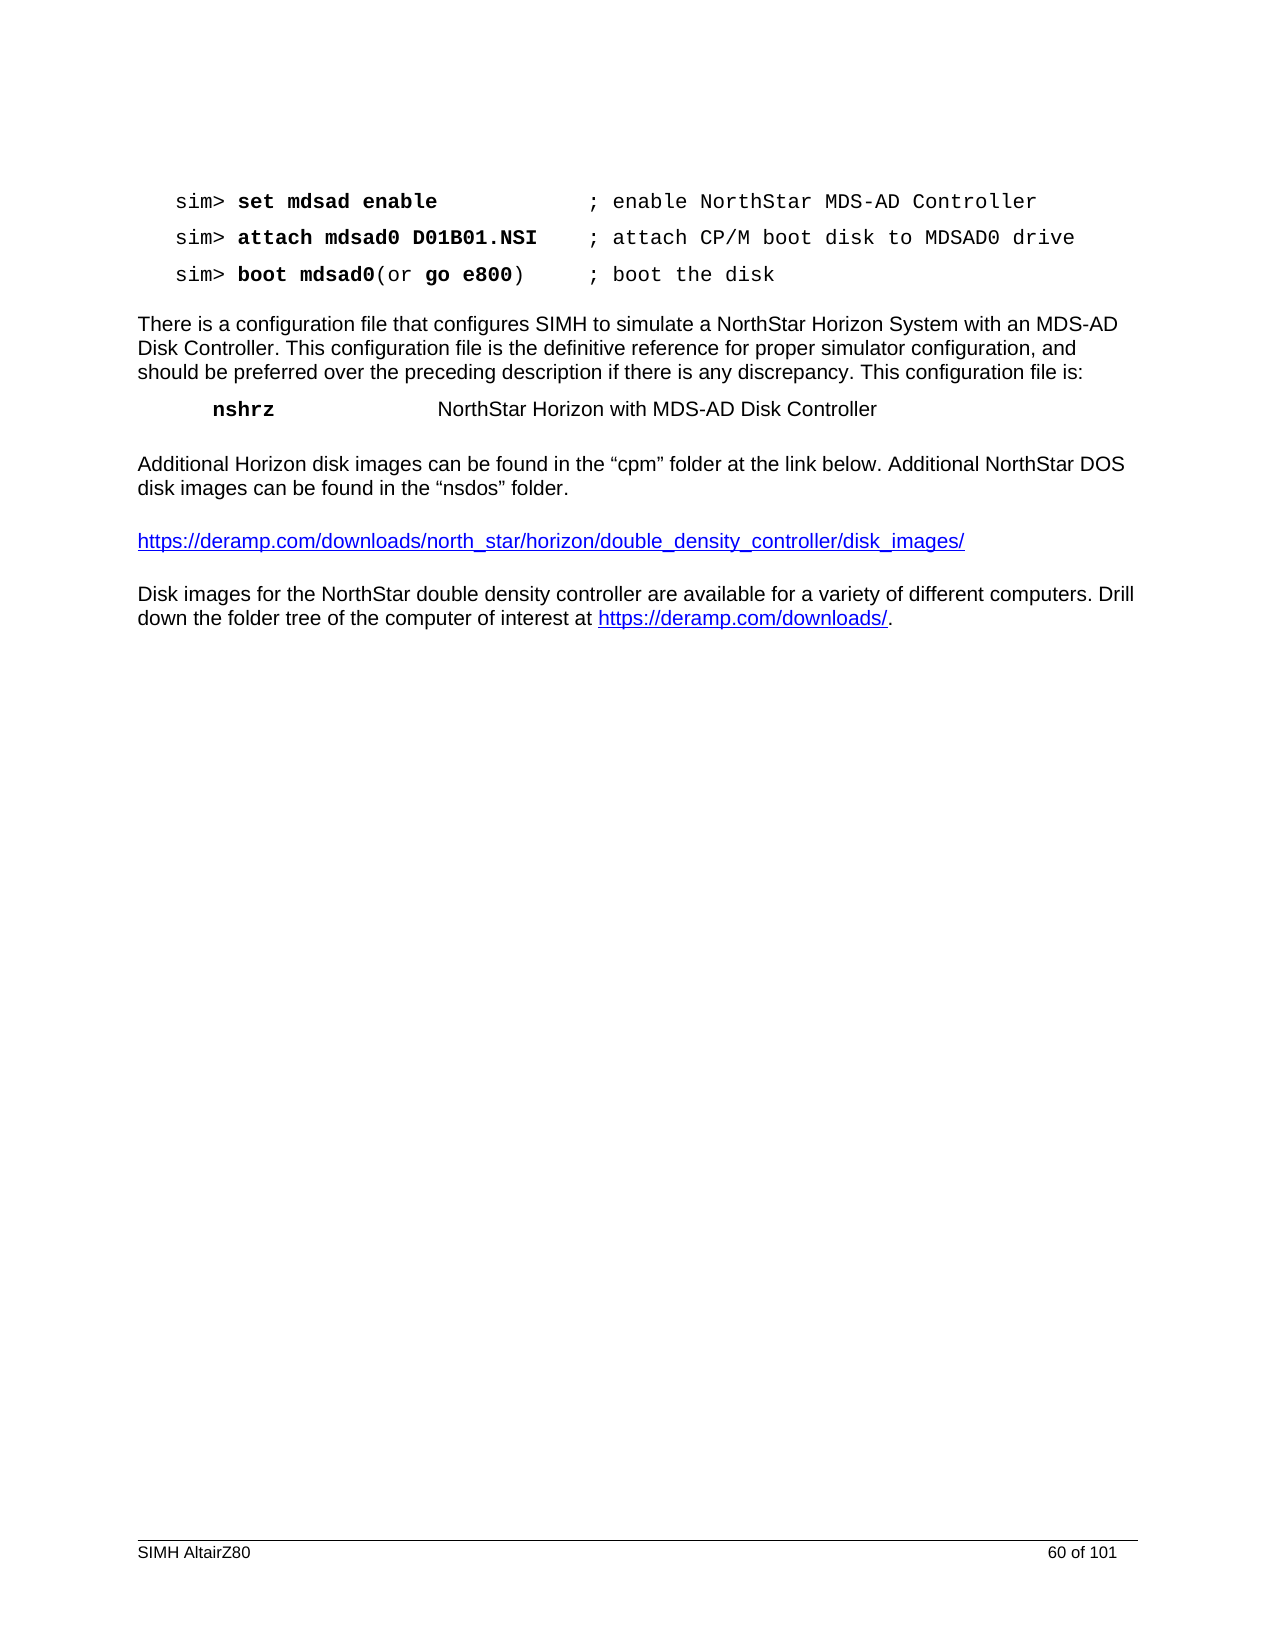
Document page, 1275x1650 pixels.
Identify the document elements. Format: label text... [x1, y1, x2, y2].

text nshrz NorthStar Horizon with MDS-AD Disk Controller [137, 397, 1138, 422]
text sim> attach mdsad0 D01B01.NSI ; attach CP/M boot disk to MDSAD0 drive [175, 227, 1138, 251]
text https://deramp.com/downloads/north_star/horizon/double_density_controller/disk_images/ [137, 529, 1138, 553]
text sim> boot mdsad0(or go e800) ; boot the disk [175, 263, 1138, 287]
text There is a configuration file that configures SIMH to simulate a NorthStar Horizon System with an MDS-AD Disk Controller. This configuration file is the definitive reference for proper simulator configuration, and should be preferred over the preceding description if there is any discrepancy. This configuration file is: [137, 312, 1138, 384]
text sim> set mdsad enable ; enable NorthStar MDS-AD Controller [175, 191, 1138, 215]
text Additional Horizon disk images can be found in the “cpm” folder at the link below. Additional NorthStar DOS disk images can be found in the “nsdos” folder. [137, 452, 1138, 499]
text Disk images for the NorthStar double density controller are available for a variety of different computers. Drill down the folder tree of the computer of interest at https://deramp.com/downloads/. [137, 582, 1138, 630]
